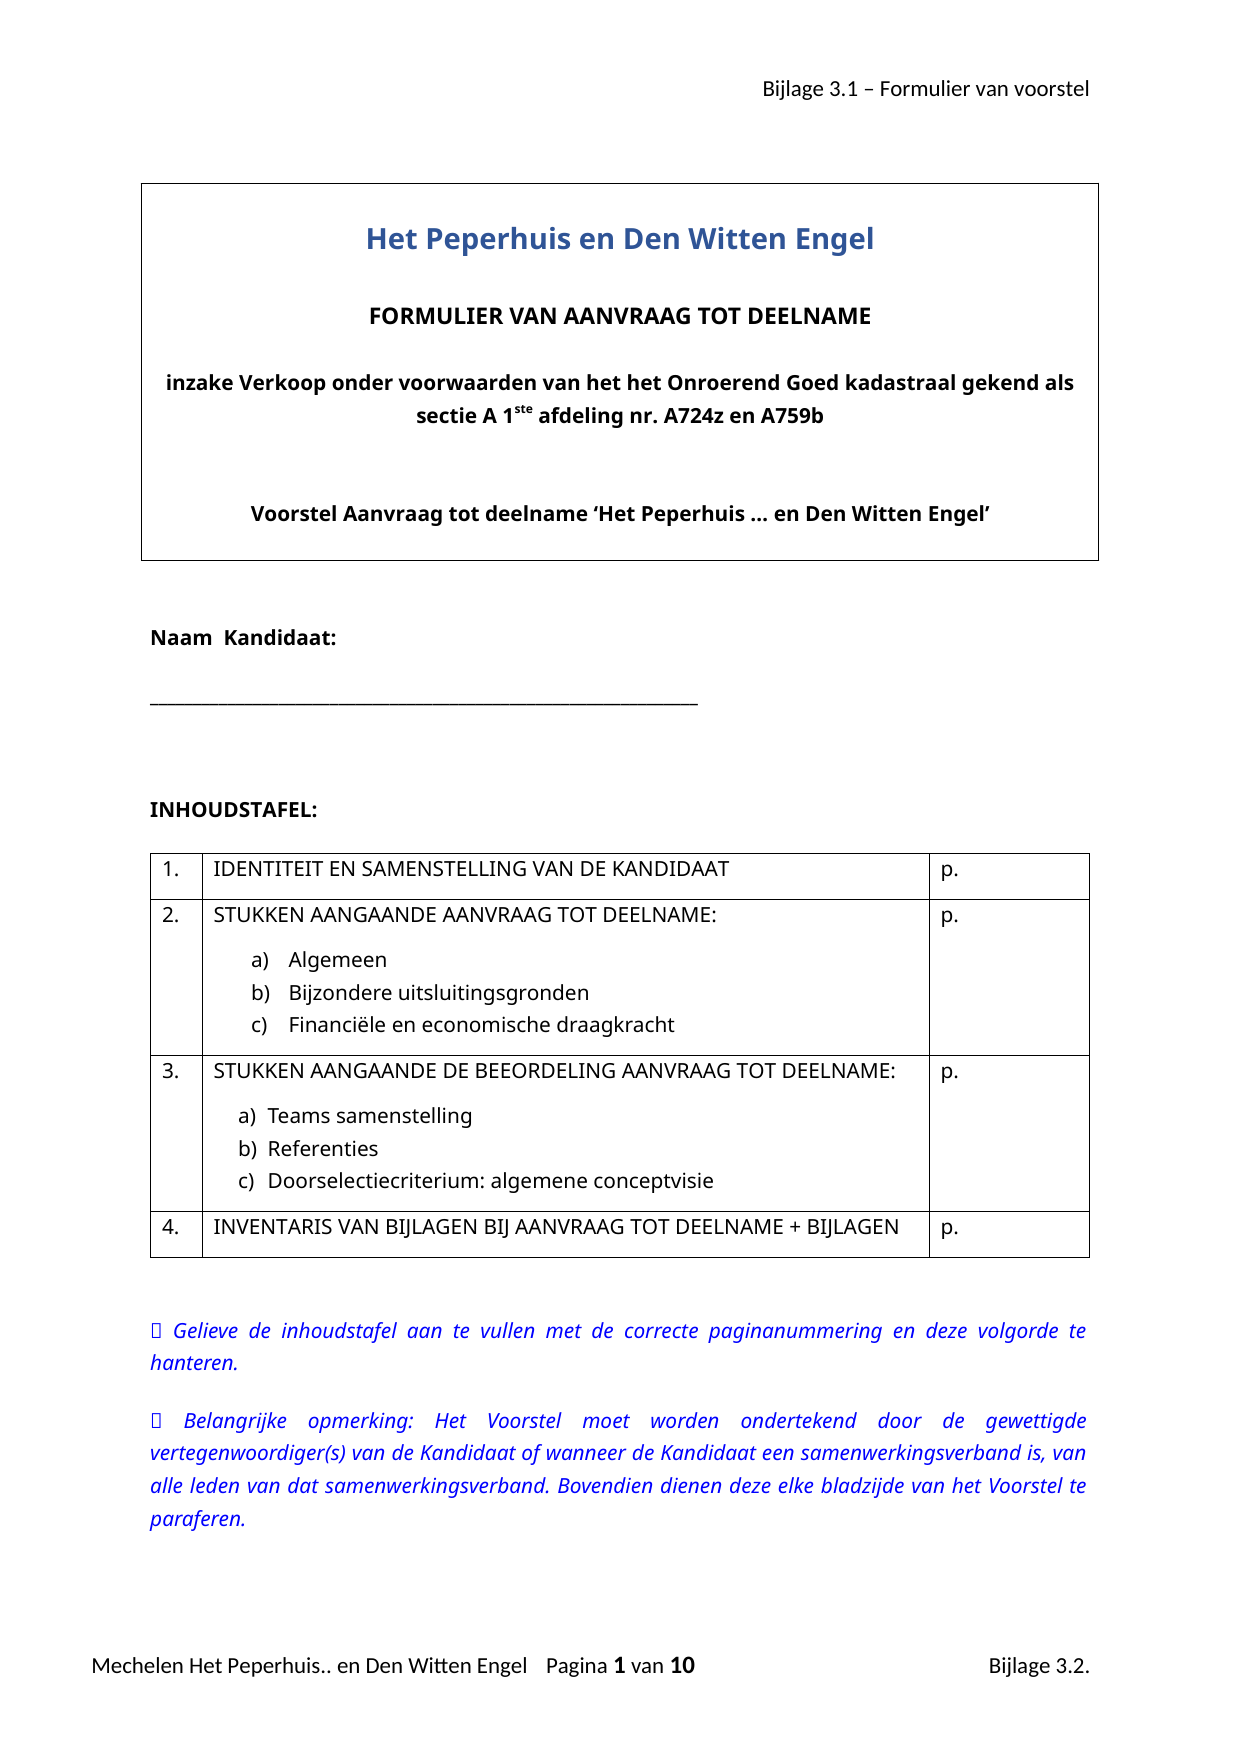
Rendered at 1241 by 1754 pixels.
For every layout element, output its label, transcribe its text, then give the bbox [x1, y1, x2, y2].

table_cell p. [930, 1212, 1089, 1257]
text Het Peperhuis en Den Witten Engel [142, 215, 1098, 258]
text inzake Verkoop onder voorwaarden van het het Onroerend Goed kadastraal gekend als sectie A 1ste afdeling nr. A724z en A759b [142, 365, 1098, 429]
text Naam Kandidaat: [150, 623, 1090, 651]
text  Belangrijke opmerking: Het Voorstel moet worden ondertekend door de gewettigde vertegenwoordiger(s) van de Kandidaat of wanneer de Kandidaat een samenwerkingsverband is, van alle leden van dat samenwerkingsverband. Bovendien dienen deze elke bladzijde van het Voorstel te paraferen. [150, 1406, 1090, 1532]
text INHOUDSTAFEL: [150, 796, 1090, 824]
table_cell STUKKEN AANGAANDE AANVRAAG TOT DEELNAME: Algemeen Bijzondere uitsluitingsgronden Financiële en economische draagkracht [203, 900, 929, 1055]
text ________________________________________________________________ [150, 680, 1090, 709]
text Voorstel Aanvraag tot deelname ‘Het Peperhuis … en Den Witten Engel’ [142, 496, 1098, 527]
table_cell 3. [151, 1056, 202, 1211]
table_cell 2. [151, 900, 202, 1055]
table_cell 4. [151, 1212, 202, 1257]
table_cell p. [930, 900, 1089, 1055]
table_header p. [930, 854, 1089, 899]
table_cell STUKKEN AANGAANDE DE BEEORDELING AANVRAAG TOT DEELNAME: Teams samenstelling Referenties Doorselectiecriterium: algemene conceptvisie [203, 1056, 929, 1211]
table_header IDENTITEIT EN SAMENSTELLING VAN DE KANDIDAAT [203, 854, 929, 899]
text  Gelieve de inhoudstafel aan te vullen met de correcte paginanummering en deze volgorde te hanteren. [150, 1316, 1090, 1377]
table_header 1. [151, 854, 202, 899]
table_cell INVENTARIS VAN BIJLAGEN BIJ AANVRAAG TOT DEELNAME + BIJLAGEN [203, 1212, 929, 1257]
text FORMULIER VAN AANVRAAG TOT DEELNAME [142, 297, 1098, 331]
table_cell p. [930, 1056, 1089, 1211]
